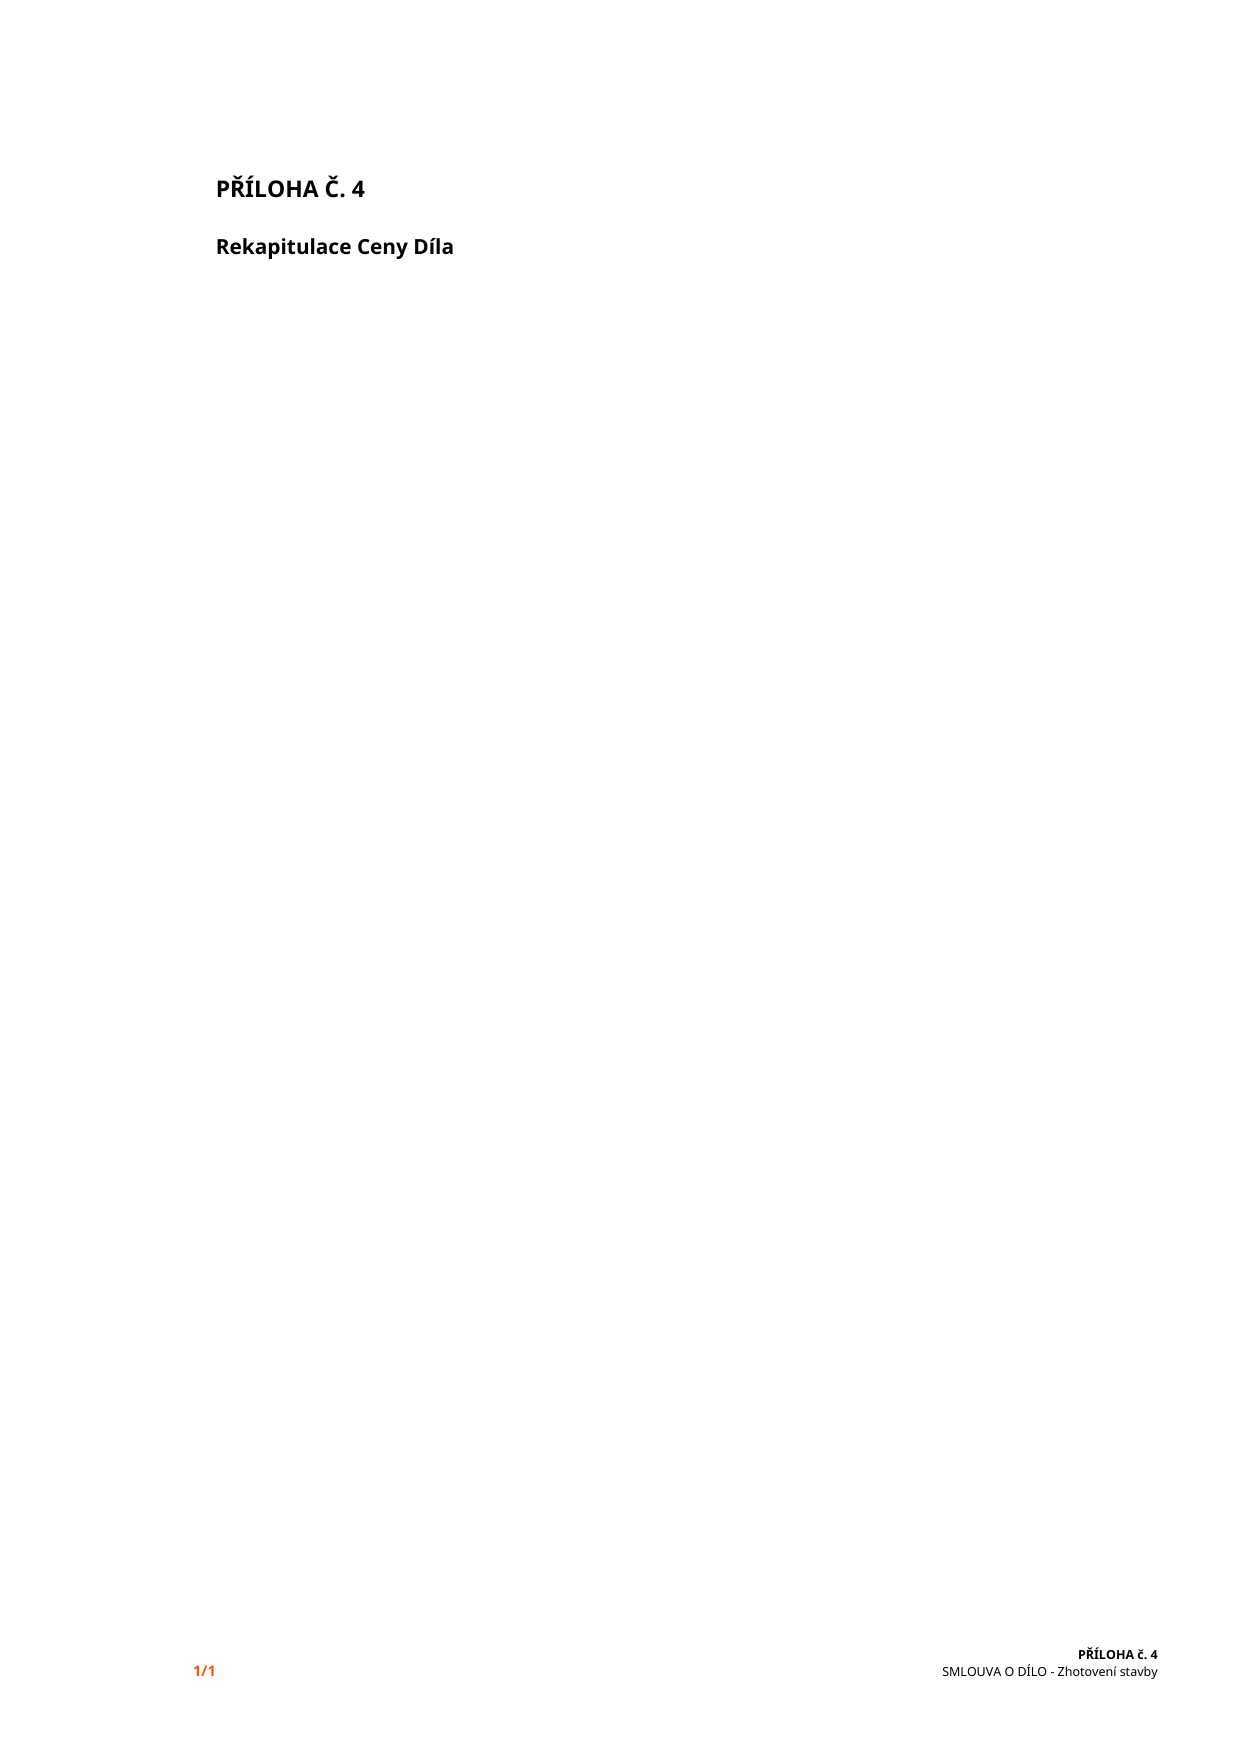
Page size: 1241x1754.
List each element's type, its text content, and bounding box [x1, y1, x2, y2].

text Rekapitulace Ceny Díla [216, 232, 1093, 260]
text Příloha č. 4 [216, 172, 1093, 204]
